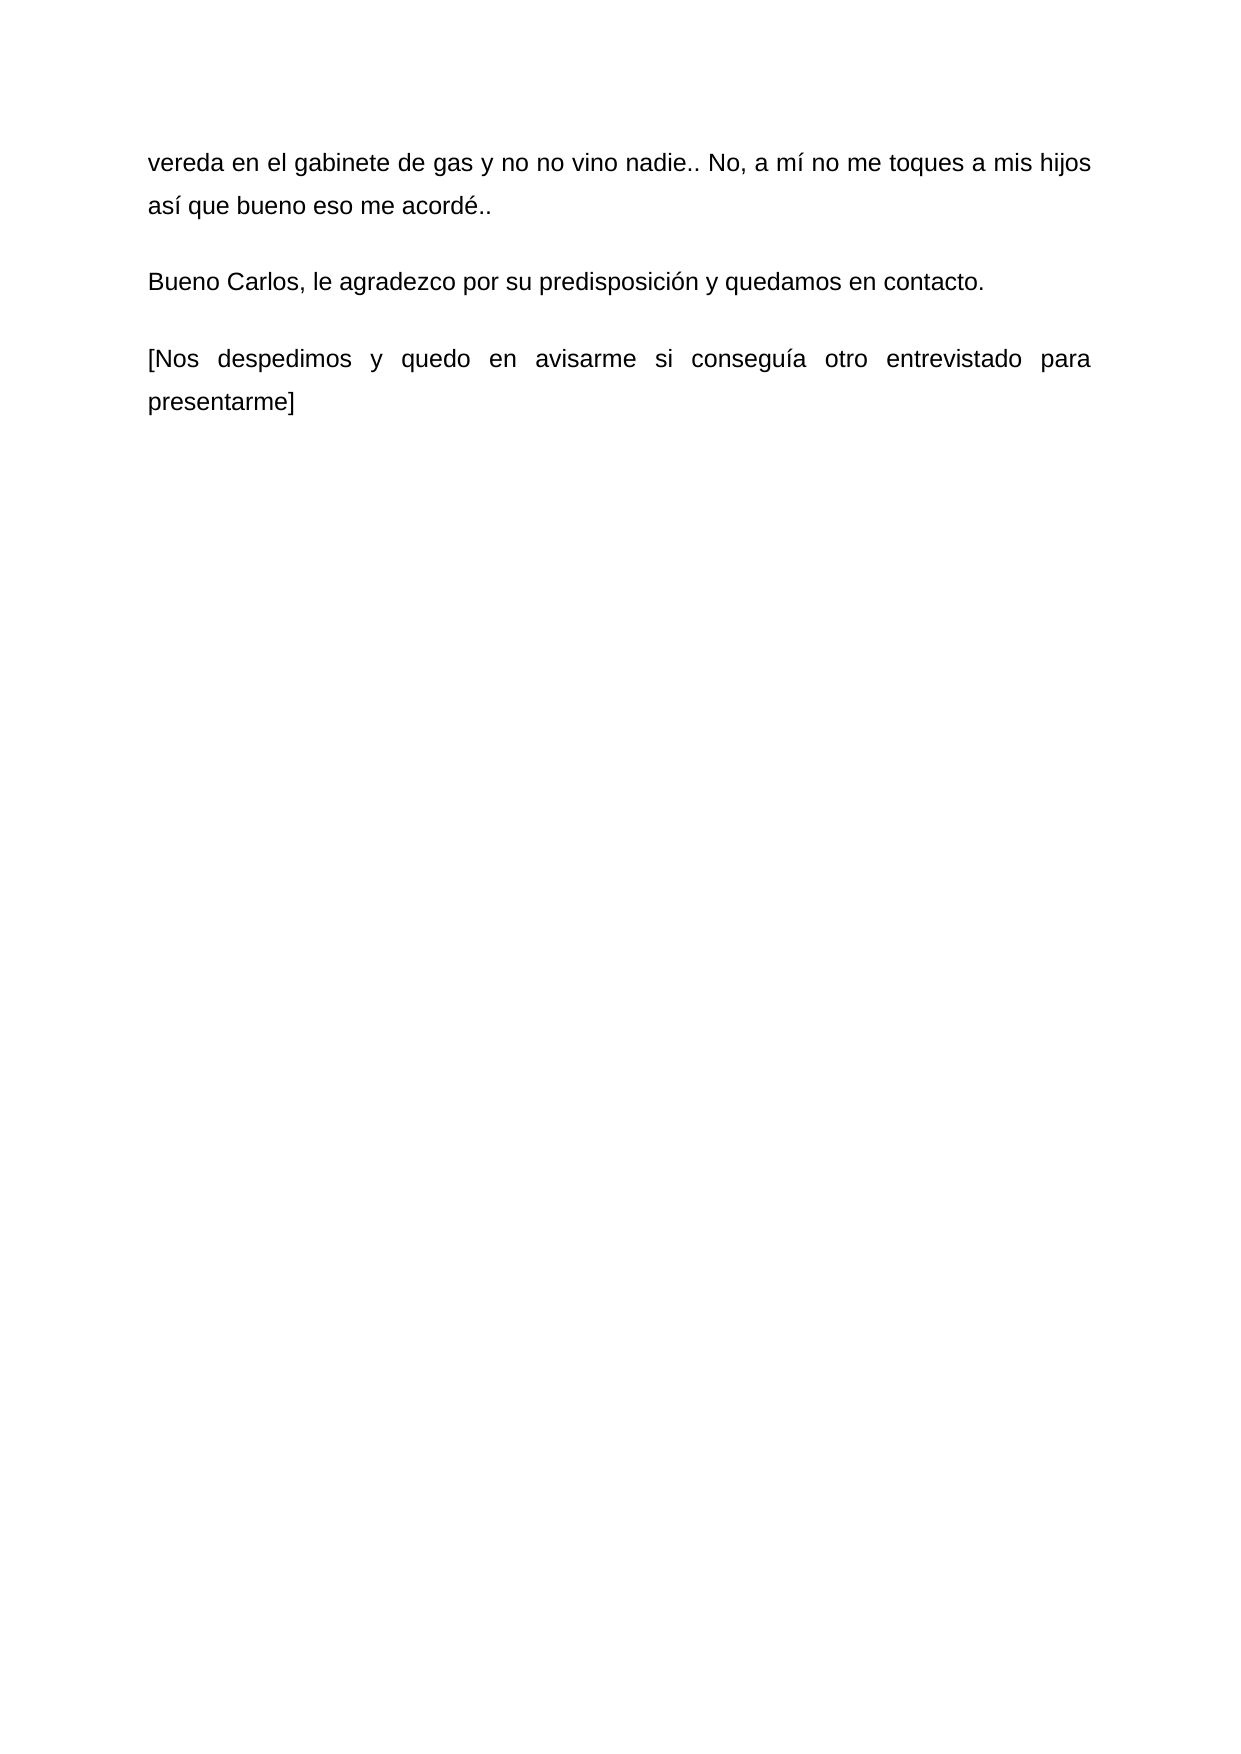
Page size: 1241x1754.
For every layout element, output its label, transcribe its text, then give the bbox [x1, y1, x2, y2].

text Bueno Carlos, le agradezco por su predisposición y quedamos en contacto. [148, 267, 1093, 296]
text [Nos despedimos y quedo en avisarme si conseguía otro entrevistado para presentarme] [148, 344, 1093, 416]
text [148, 148, 1093, 219]
